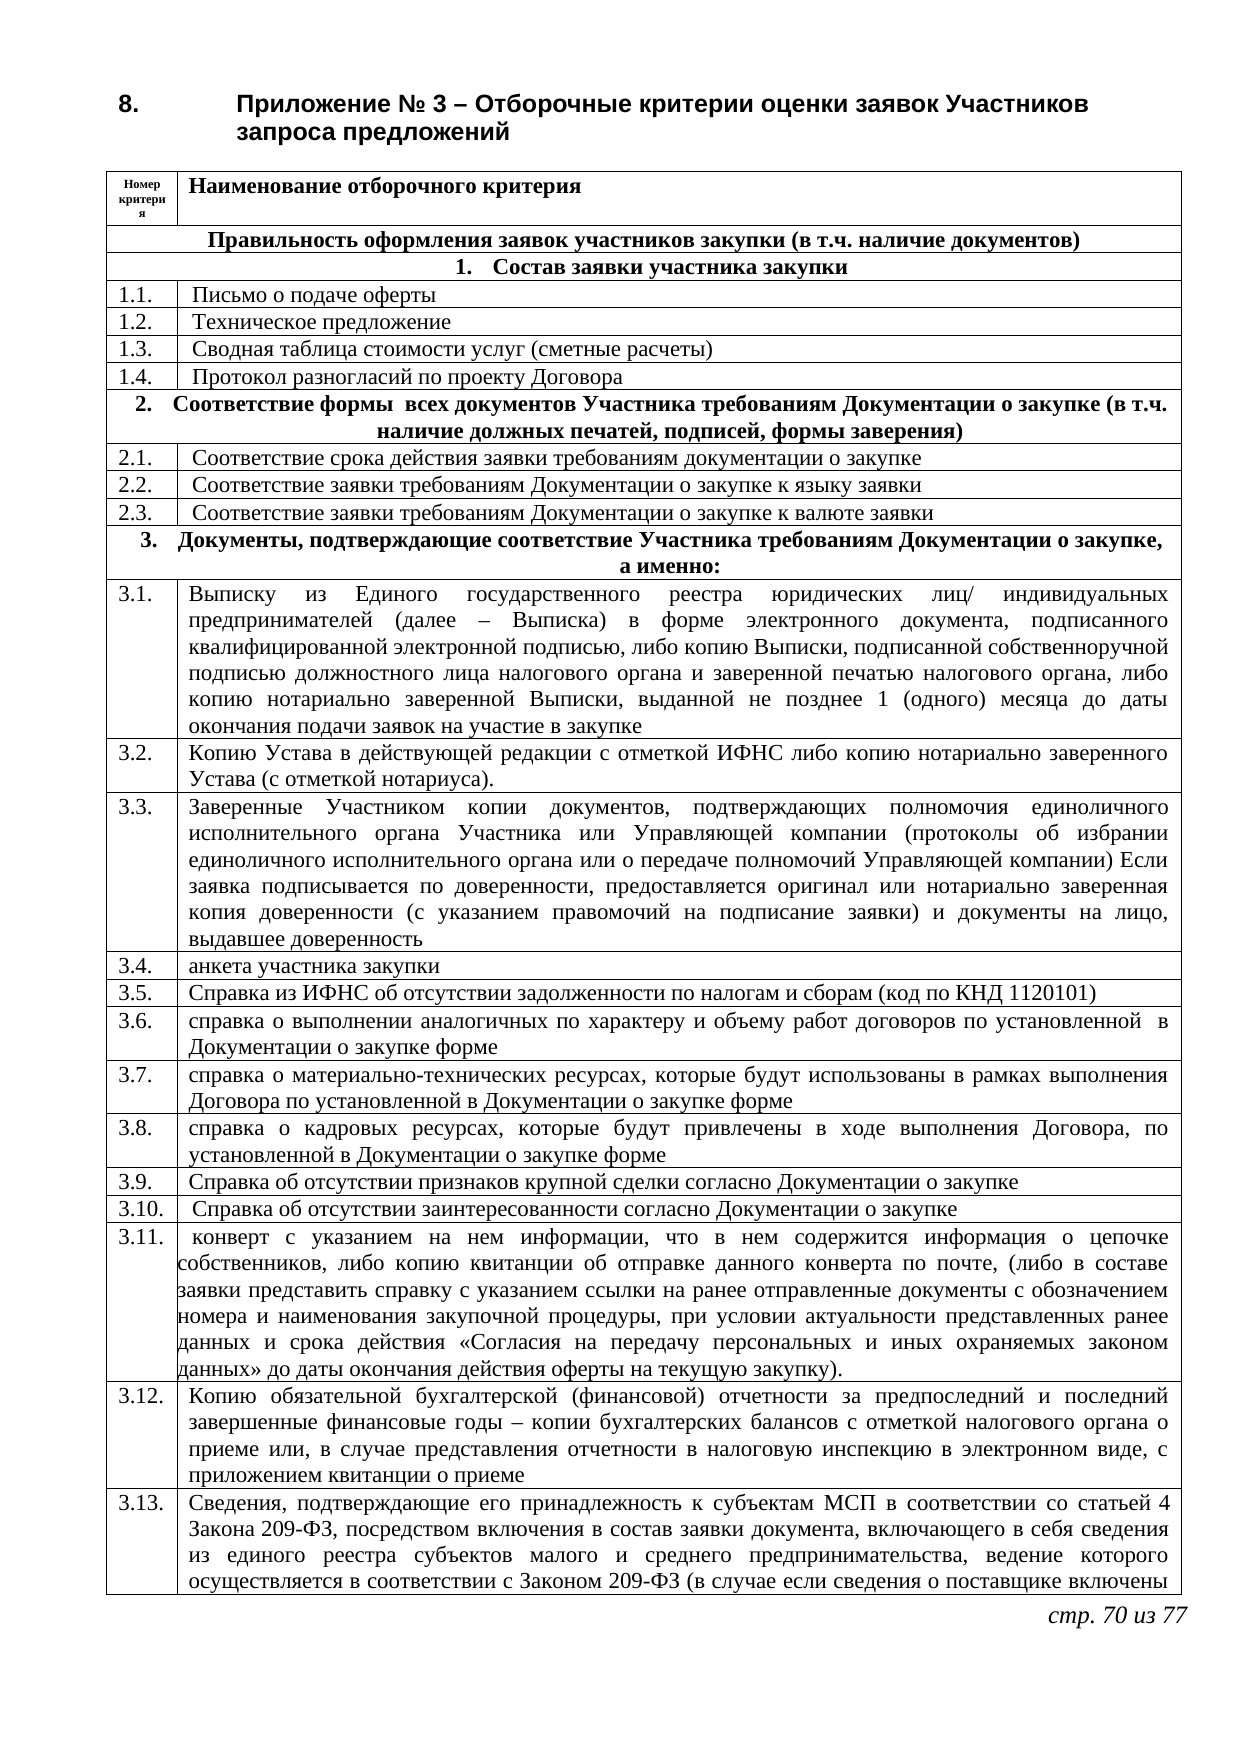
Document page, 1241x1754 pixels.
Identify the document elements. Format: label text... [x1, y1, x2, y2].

table_cell Копию обязательной бухгалтерской (финансовой) отчетности за предпоследний и последний завершенные финансовые годы – копии бухгалтерских балансов с отметкой налогового органа о приеме или, в случае представления отчетности в налоговую инспекцию в электронном виде, с приложением квитанции о приеме [178, 1382, 1181, 1487]
table_cell [107, 952, 177, 978]
table_cell [107, 471, 177, 498]
subtitle Приложение № 3 – Отборочные критерии оценки заявок Участников запроса предложений [118, 89, 1181, 146]
table_cell Правильность оформления заявок участников закупки (в т.ч. наличие документов) [107, 226, 1181, 252]
table_cell Соответствие заявки требованиям Документации о закупке к языку заявки [178, 471, 1181, 498]
table_cell [107, 1196, 177, 1222]
table_cell [107, 580, 177, 738]
table_cell Документы, подтверждающие соответствие Участника требованиям Документации о закупке, а именно: [107, 526, 1181, 579]
table_cell Выписку из Единого государственного реестра юридических лиц/ индивидуальных предпринимателей (далее – Выписка) в форме электронного документа, подписанного квалифицированной электронной подписью, либо копию Выписки, подписанной собственноручной подписью должностного лица налогового органа и заверенной печатью налогового органа, либо копию нотариально заверенной Выписки, выданной не позднее 1 (одного) месяца до даты окончания подачи заявок на участие в закупке [178, 580, 1181, 738]
table_cell [107, 336, 177, 362]
table_cell [107, 363, 177, 389]
table_cell [107, 1007, 177, 1059]
table_cell Сводная таблица стоимости услуг (сметные расчеты) [178, 336, 1181, 362]
table_cell [107, 1223, 177, 1381]
table_cell [107, 1114, 177, 1167]
table_cell Состав заявки участника закупки [107, 253, 1181, 280]
table_cell [107, 281, 177, 307]
table_cell Письмо о подаче оферты [178, 281, 1181, 307]
table_cell справка о кадровых ресурсах, которые будут привлечены в ходе выполнения Договора, по установленной в Документации о закупке форме [178, 1114, 1181, 1167]
table_header Наименование отборочного критерия [178, 172, 1181, 225]
table_cell Заверенные Участником копии документов, подтверждающих полномочия единоличного исполнительного органа Участника или Управляющей компании (протоколы об избрании единоличного исполнительного органа или о передаче полномочий Управляющей компании) Если заявка подписывается по доверенности, предоставляется оригинал или нотариально заверенная копия доверенности (с указанием правомочий на подписание заявки) и документы на лицо, выдавшее доверенность [178, 793, 1181, 951]
table_cell [107, 739, 177, 792]
table_cell [107, 499, 177, 525]
table_cell Техническое предложение [178, 308, 1181, 334]
table_cell Соответствие заявки требованиям Документации о закупке к валюте заявки [178, 499, 1181, 525]
table_cell [107, 1382, 177, 1487]
table_cell справка о материально-технических ресурсах, которые будут использованы в рамках выполнения Договора по установленной в Документации о закупке форме [178, 1061, 1181, 1113]
table_cell [107, 1168, 177, 1194]
table_cell Справка об отсутствии признаков крупной сделки согласно Документации о закупке [178, 1168, 1181, 1194]
table_cell [107, 1489, 177, 1594]
table_cell конверт с указанием на нем информации, что в нем содержится информация о цепочке собственников, либо копию квитанции об отправке данного конверта по почте, (либо в составе заявки представить справку с указанием ссылки на ранее отправленные документы с обозначением номера и наименования закупочной процедуры, при условии актуальности представленных ранее данных и срока действия «Согласия на передачу персональных и иных охраняемых законом данных» до даты окончания действия оферты на текущую закупку). [178, 1223, 1181, 1381]
table_cell Соответствие срока действия заявки требованиям документации о закупке [178, 444, 1181, 470]
table_cell Справка из ИФНС об отсутствии задолженности по налогам и сборам (код по КНД 1120101) [178, 980, 1181, 1006]
table_cell [107, 308, 177, 334]
table_cell [107, 793, 177, 951]
table_cell Протокол разногласий по проекту Договора [178, 363, 1181, 389]
table_header Номер критерия [107, 172, 177, 225]
table_cell Соответствие формы всех документов Участника требованиям Документации о закупке (в т.ч. наличие должных печатей, подписей, формы заверения) [107, 390, 1181, 443]
table_cell [107, 444, 177, 470]
table_cell справка о выполнении аналогичных по характеру и объему работ договоров по установленной в Документации о закупке форме [178, 1007, 1181, 1059]
table_cell [107, 1061, 177, 1113]
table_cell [178, 1489, 1181, 1594]
table_cell Справка об отсутствии заинтересованности согласно Документации о закупке [178, 1196, 1181, 1222]
table_cell [107, 980, 177, 1006]
table_cell анкета участника закупки [178, 952, 1181, 978]
table_cell Копию Устава в действующей редакции с отметкой ИФНС либо копию нотариально заверенного Устава (с отметкой нотариуса). [178, 739, 1181, 792]
